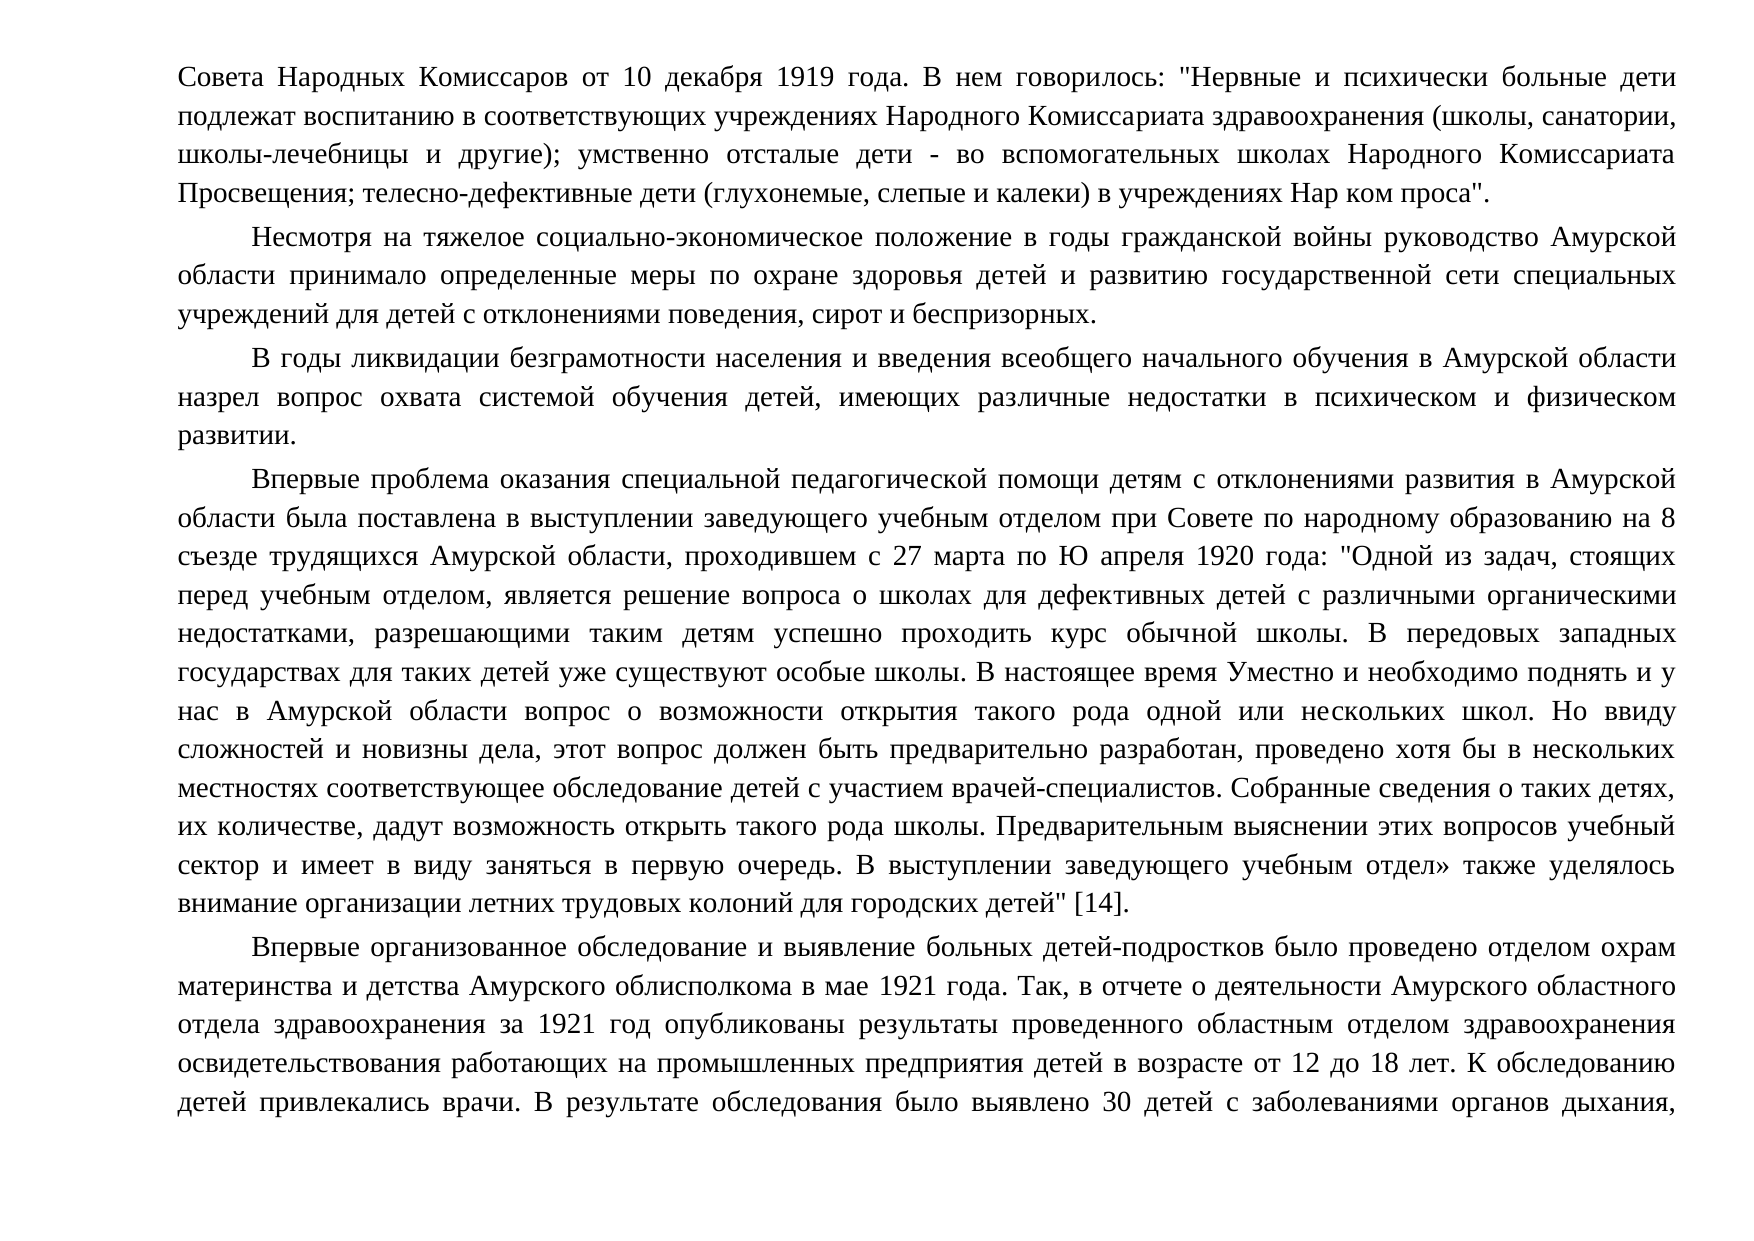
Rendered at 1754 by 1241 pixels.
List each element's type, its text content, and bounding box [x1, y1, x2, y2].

text Несмотря на тяжелое социально-экономическое положение в годы гражданской войны руководство Амурской области принимало определенные меры по охране здоровья детей и развитию государственной сети специальных учреждений для детей с отклонениями поведения, сирот и беспризорных. [177, 219, 1677, 329]
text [177, 59, 1677, 208]
text Впервые проблема оказания специальной педагогической помощи детям с отклонениями развития в Амурской области была поставлена в выступлении заведующего учебным отделом при Совете по народному образованию на 8 съезде трудящихся Амурской области, проходившем с 27 марта по Ю апреля 1920 года: "Одной из задач, стоящих перед учебным отделом, является решение вопроса о школах для дефективных детей с различными органическими недостатками, разрешающими таким детям успешно проходить курс обычной школы. В передовых западных государствах для таких детей уже существуют особые школы. В настоящее время Уместно и необходимо поднять и у нас в Амурской области вопрос о возможности открытия такого рода одной или нескольких школ. Но ввиду сложностей и новизны дела, этот вопрос должен быть предварительно разработан, проведено хотя бы в нескольких местностях соответствующее обследование детей с участием врачей-специалистов. Собранные сведения о таких детях, их количестве, дадут возможность открыть такого рода школы. Предварительным выяснении этих вопросов учебный сектор и имеет в виду заняться в первую очередь. В выступлении заведующего учебным отдел» также уделялось внимание организации летних трудовых колоний для городских детей" [14]. [177, 461, 1677, 919]
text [177, 929, 1677, 1117]
text В годы ликвидации безграмотности населения и введения всеобщего начального обучения в Амурской области назрел вопрос охвата системой обучения детей, имеющих различные недостатки в психическом и физическом развитии. [177, 340, 1677, 451]
